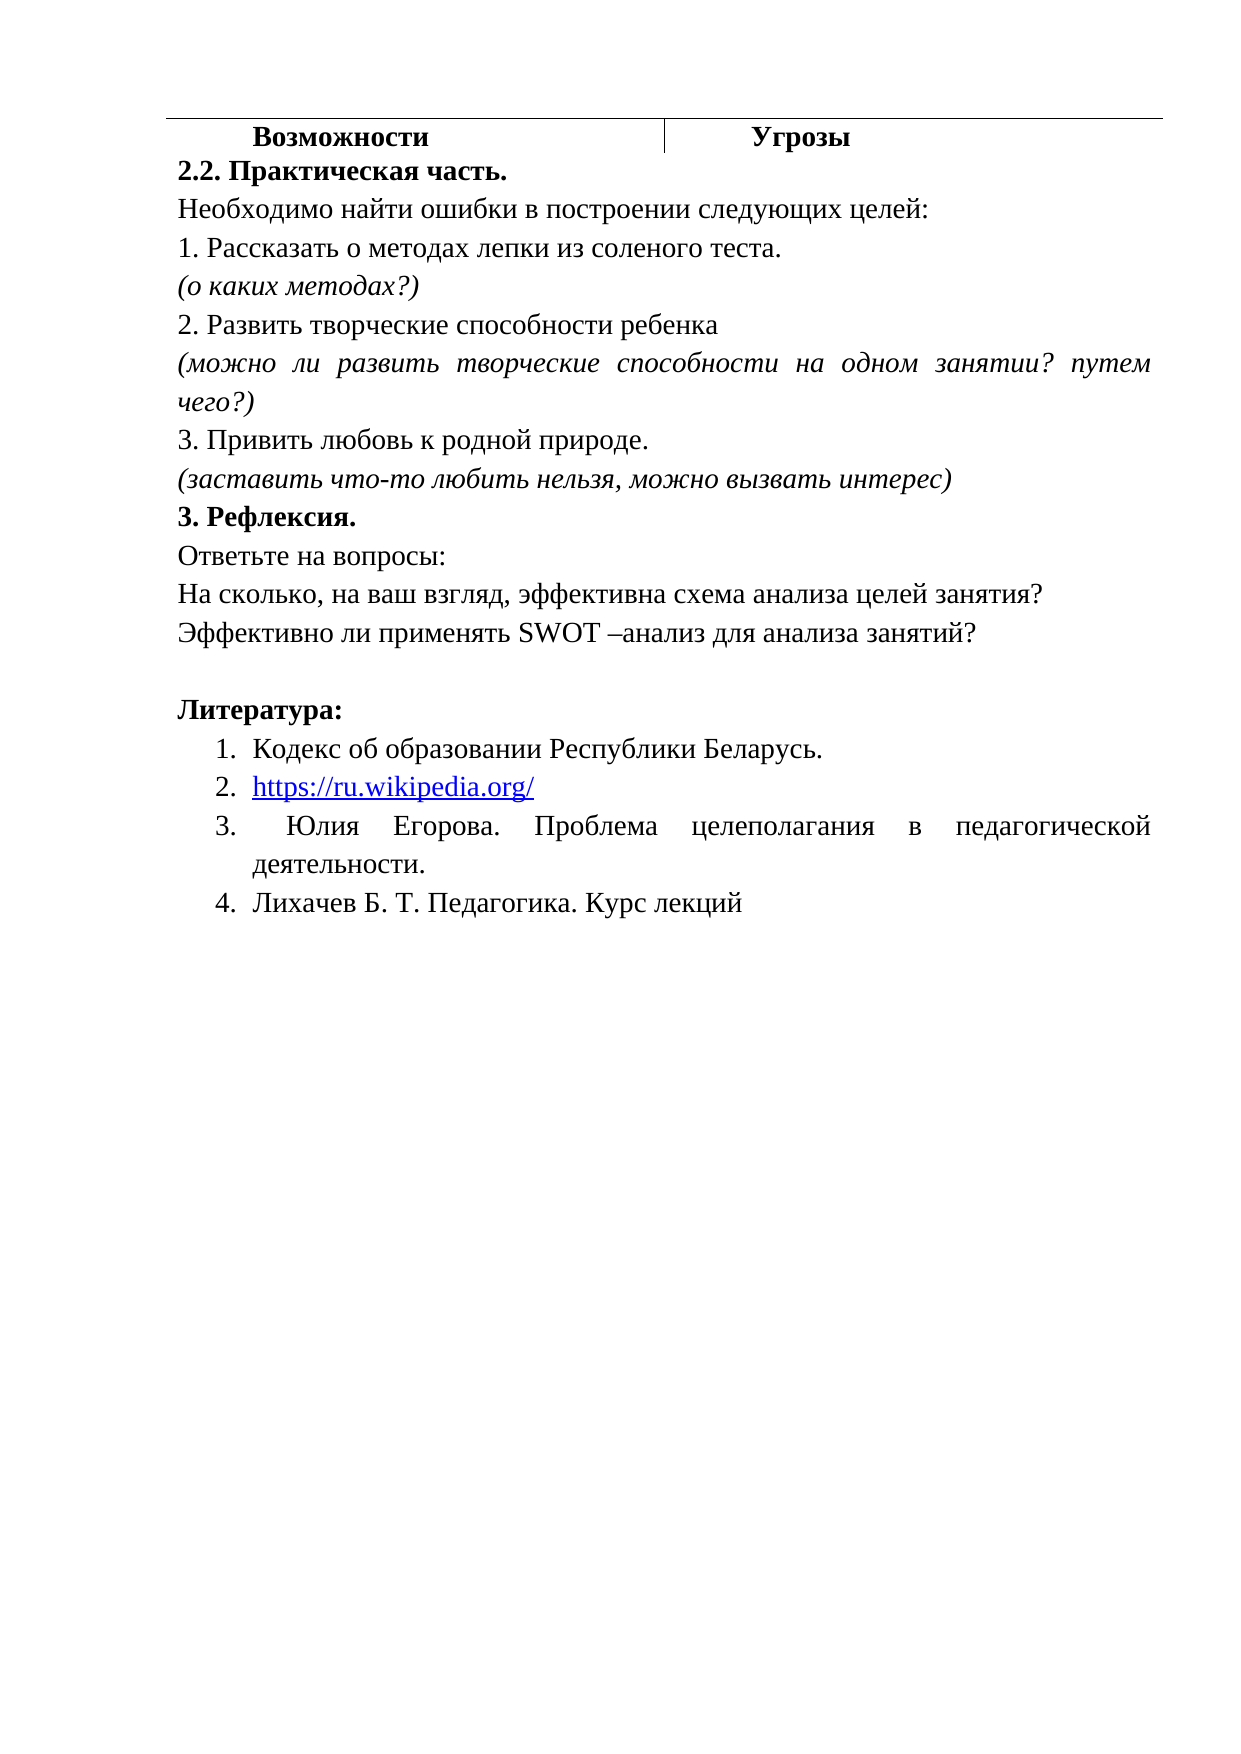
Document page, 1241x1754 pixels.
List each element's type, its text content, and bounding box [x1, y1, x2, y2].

list https://ru.wikipedia.org/ [215, 769, 1152, 803]
text 1. Рассказать о методах лепки из соленого теста. [177, 230, 1152, 263]
text Эффективно ли применять SWOT –анализ для анализа занятий? [177, 615, 1152, 649]
list Лихачев Б. Т. Педагогика. Курс лекций [215, 885, 1152, 918]
list Юлия Егорова. Проблема целеполагания в педагогической деятельности. [215, 808, 1152, 880]
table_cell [166, 119, 664, 153]
text Необходимо найти ошибки в построении следующих целей: [177, 191, 1152, 225]
table_cell Threats Угрозы [665, 119, 1163, 153]
text 3. Рефлексия. [177, 499, 1152, 533]
text 3. Привить любовь к родной природе. [177, 422, 1152, 456]
text (о каких методах?) [177, 268, 1152, 302]
text (можно ли развить творческие способности на одном занятии? путем чего?) [177, 345, 1152, 417]
text (заставить что-то любить нельзя, можно вызвать интерес) [177, 461, 1152, 494]
text На сколько, на ваш взгляд, эффективна схема анализа целей занятия? [177, 577, 1152, 610]
list Кодекс об образовании Республики Беларусь. [215, 731, 1152, 764]
text Литература: [177, 692, 1152, 726]
text 2.2. Практическая часть. [177, 153, 1152, 186]
text 2. Развить творческие способности ребенка [177, 307, 1152, 340]
text Ответьте на вопросы: [177, 538, 1152, 572]
